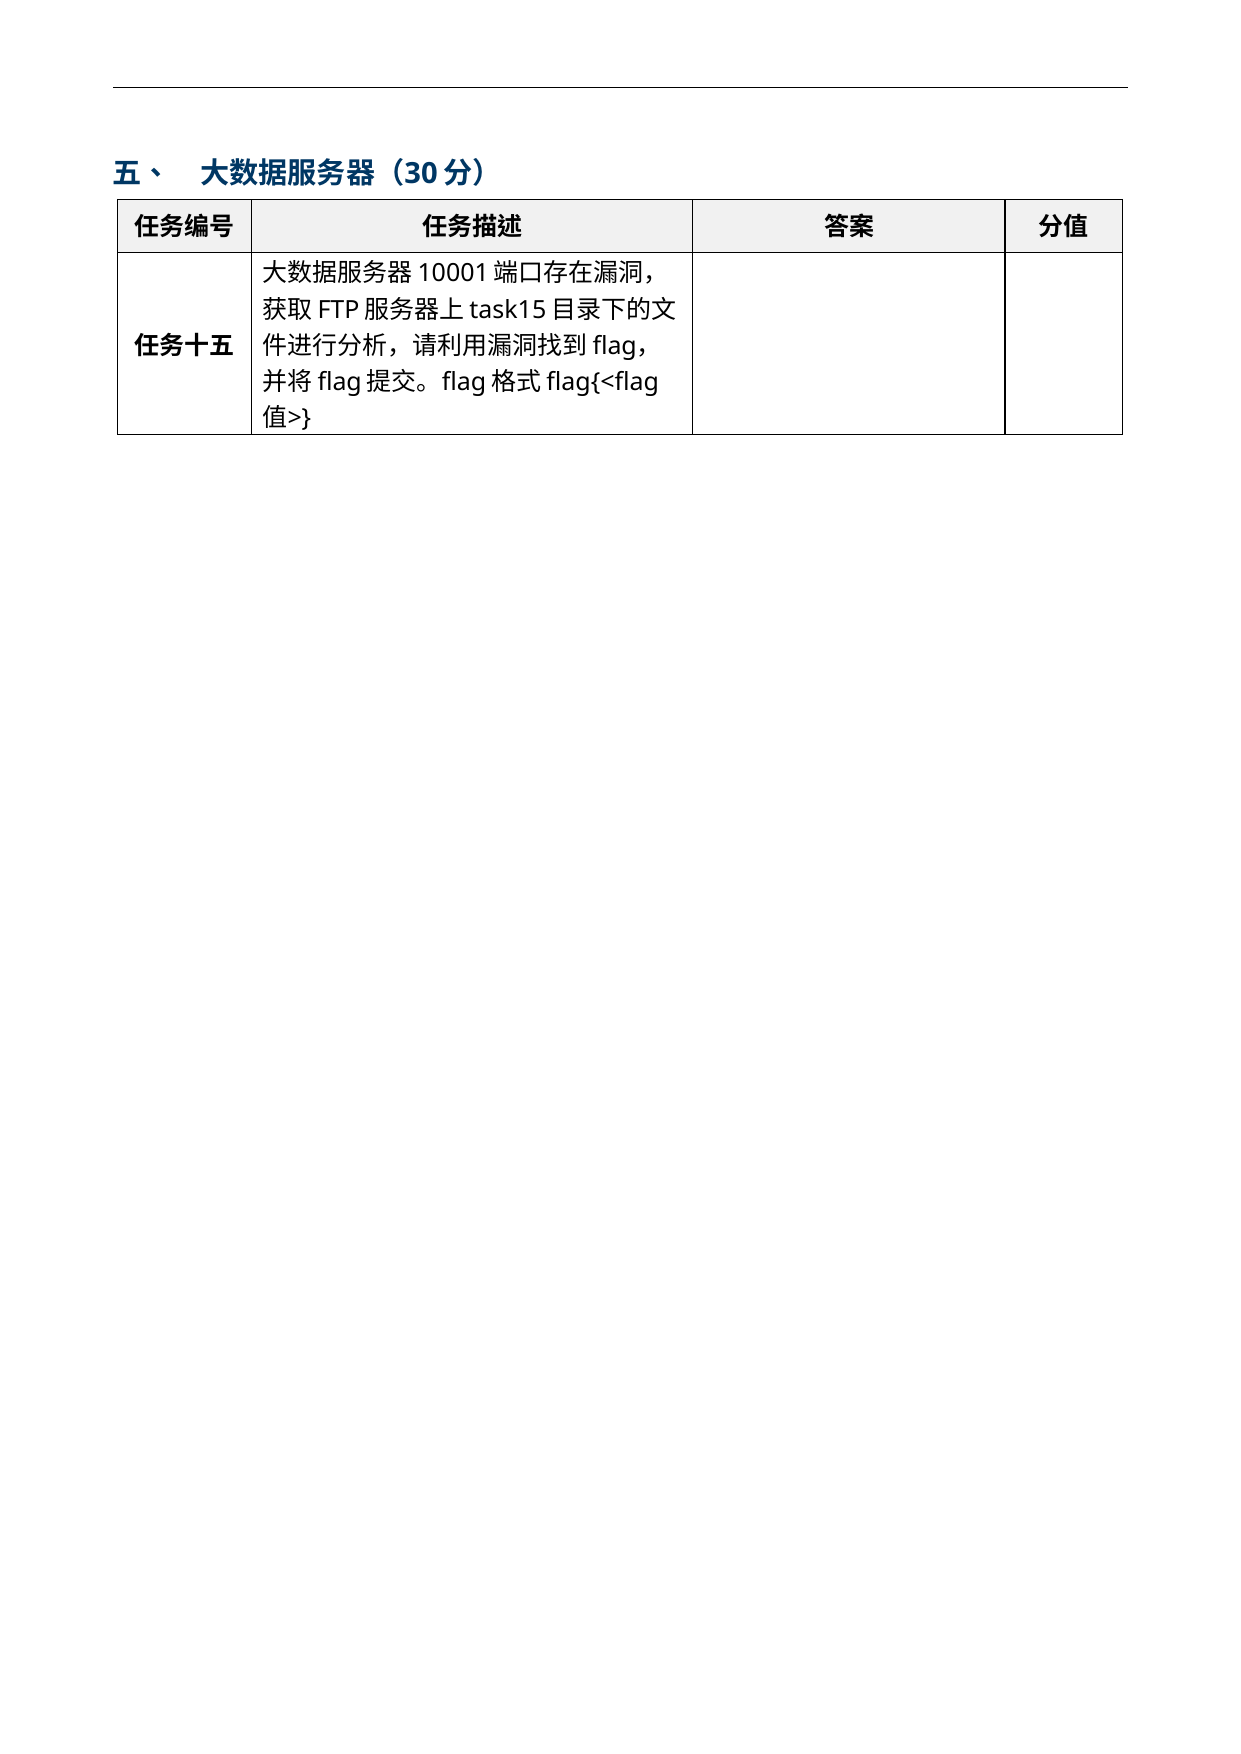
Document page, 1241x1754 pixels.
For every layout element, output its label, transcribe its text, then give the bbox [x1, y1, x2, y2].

table_cell [1006, 253, 1122, 434]
subtitle 大数据服务器（30分） [112, 150, 1128, 192]
table_header 任务编号 [118, 200, 251, 252]
table_cell 任务十五 [118, 253, 251, 434]
table_header 答案 [693, 200, 1004, 252]
table_cell 大数据服务器10001端口存在漏洞，获取FTP服务器上task15目录下的文件进行分析，请利用漏洞找到flag，并将flag提交。flag格式flag{<flag值>} [252, 253, 692, 434]
table_header 任务描述 [252, 200, 692, 252]
table_cell [693, 253, 1004, 434]
table_header 分值 [1006, 200, 1122, 252]
